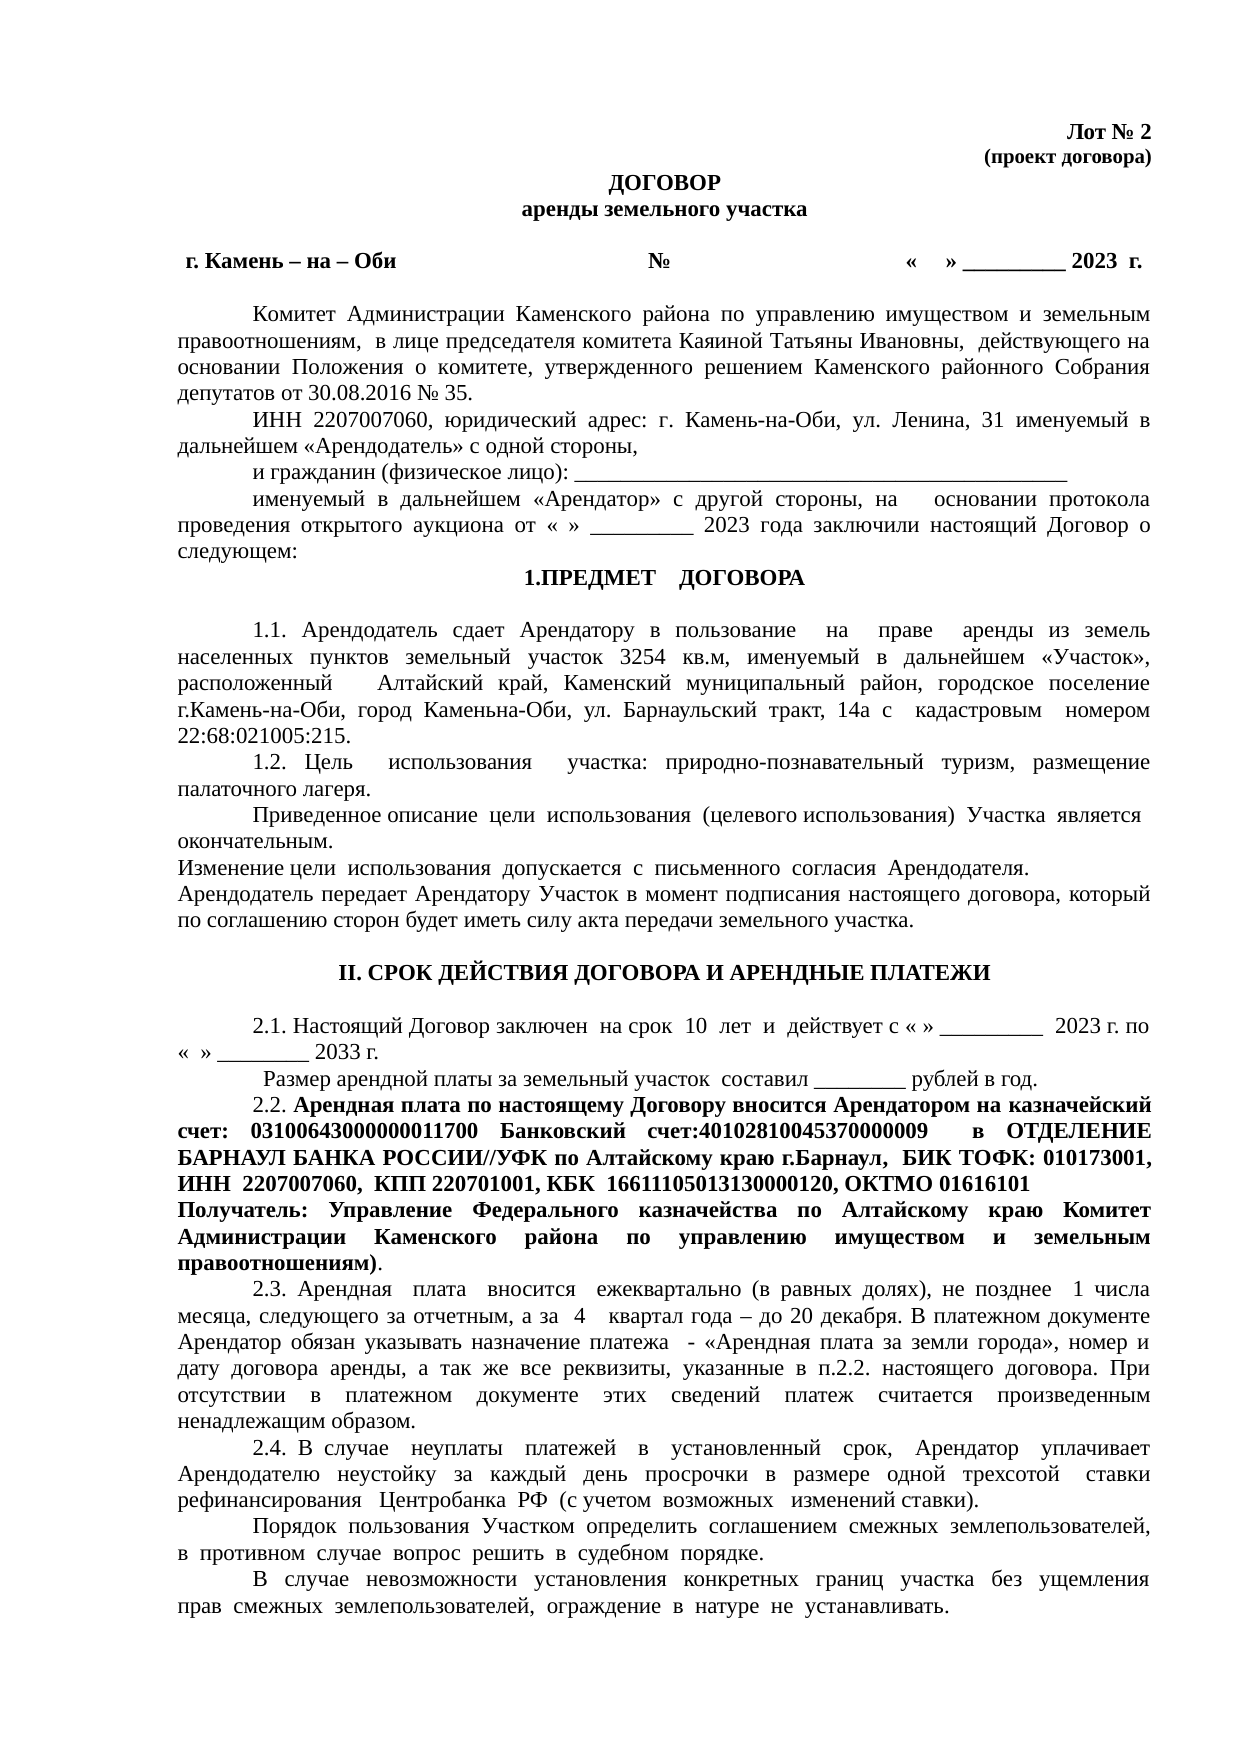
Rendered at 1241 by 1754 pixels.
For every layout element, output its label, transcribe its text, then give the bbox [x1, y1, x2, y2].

text II. СРОК ДЕЙСТВИЯ ДОГОВОРА И АРЕНДНЫЕ ПЛАТЕЖИ [177, 959, 1152, 986]
text 2.3. Арендная плата вносится ежеквартально (в равных долях), не позднее 1 числа месяца, следующего за отчетным, а за 4 квартал года – до 20 декабря. В платежном документе Арендатор обязан указывать назначение платежа - «Арендная плата за земли города», номер и дату договора аренды, а так же все реквизиты, указанные в п.2.2. настоящего договора. При отсутствии в платежном документе этих сведений платеж считается произведенным ненадлежащим образом. [177, 1275, 1152, 1433]
text Изменение цели использования допускается с письменного согласия Арендодателя. [177, 854, 1152, 880]
text 1.2. Цель использования участка: природно-познавательный туризм, размещение палаточного лагеря. [177, 748, 1152, 801]
text 2.1. Настоящий Договор заключен на срок 10 лет и действует с « » _________ 2023 г. по « » ________ 2033 г. [177, 1012, 1152, 1064]
text ДОГОВОР [177, 168, 1152, 195]
subtitle Комитет Администрации Каменского района по управлению имуществом и земельным правоотношениям, в лице председателя комитета Каяиной Татьяны Ивановны, действующего на основании Положения о комитете, утвержденного решением Каменского районного Собрания депутатов от 30.08.2016 № 35. [177, 300, 1152, 406]
text 1.1. Арендодатель сдает Арендатору в пользование на праве аренды из земель населенных пунктов земельный участок 3254 кв.м, именуемый в дальнейшем «Участок», расположенный Алтайский край, Каменский муниципальный район, городское поселение г.Камень-на-Оби, город Каменьна-Оби, ул. Барнаульский тракт, 14а с кадастровым номером 22:68:021005:215. [177, 617, 1152, 748]
text Размер арендной платы за земельный участок составил ________ рублей в год. [177, 1064, 1152, 1091]
text В случае невозможности установления конкретных границ участка без ущемления прав смежных землепользователей, ограждение в натуре не устанавливать. [177, 1565, 1152, 1618]
subtitle и гражданин (физическое лицо): ___________________________________________ [177, 458, 1152, 485]
text Арендодатель передает Арендатору Участок в момент подписания настоящего договора, который по соглашению сторон будет иметь силу акта передачи земельного участка. [177, 880, 1152, 933]
subtitle Приведенное описание цели использования (целевого использования) Участка является [177, 801, 1152, 827]
subtitle именуемый в дальнейшем «Арендатор» с другой стороны, на основании протокола проведения открытого аукциона от « » _________ 2023 года заключили настоящий Договор о следующем: [177, 485, 1152, 564]
text окончательным. [177, 827, 1152, 854]
subtitle ИНН 2207007060, юридический адрес: г. Камень-на-Оби, ул. Ленина, 31 именуемый в дальнейшем «Арендодатель» с одной стороны, [177, 406, 1152, 458]
text Лот № 2 [177, 118, 1152, 144]
text 2.2. Арендная плата по настоящему Договору вносится Арендатором на казначейский счет: 03100643000000011700 Банковский счет:40102810045370000009 в ОТДЕЛЕНИЕ БАРНАУЛ БАНКА РОССИИ//УФК по Алтайскому краю г.Барнаул, БИК ТОФК: 010173001, ИНН 2207007060, КПП 220701001, КБК 16611105013130000120, ОКТМО 01616101 [177, 1091, 1152, 1196]
text 1.ПРЕДМЕТ ДОГОВОРА [177, 564, 1152, 590]
text (проект договора) [177, 144, 1152, 168]
text 2.4. В случае неуплаты платежей в установленный срок, Арендатор уплачивает Арендодателю неустойку за каждый день просрочки в размере одной трехсотой ставки рефинансирования Центробанка РФ (с учетом возможных изменений ставки). [177, 1433, 1152, 1513]
text Порядок пользования Участком определить соглашением смежных землепользователей, в противном случае вопрос решить в судебном порядке. [177, 1513, 1152, 1565]
text Получатель: Управление Федерального казначейства по Алтайскому краю Комитет Администрации Каменского района по управлению имуществом и земельным правоотношениям). [177, 1196, 1152, 1275]
text г. Камень – на – Оби № « » _________ 2023 г. [177, 248, 1152, 274]
text аренды земельного участка [177, 195, 1152, 221]
